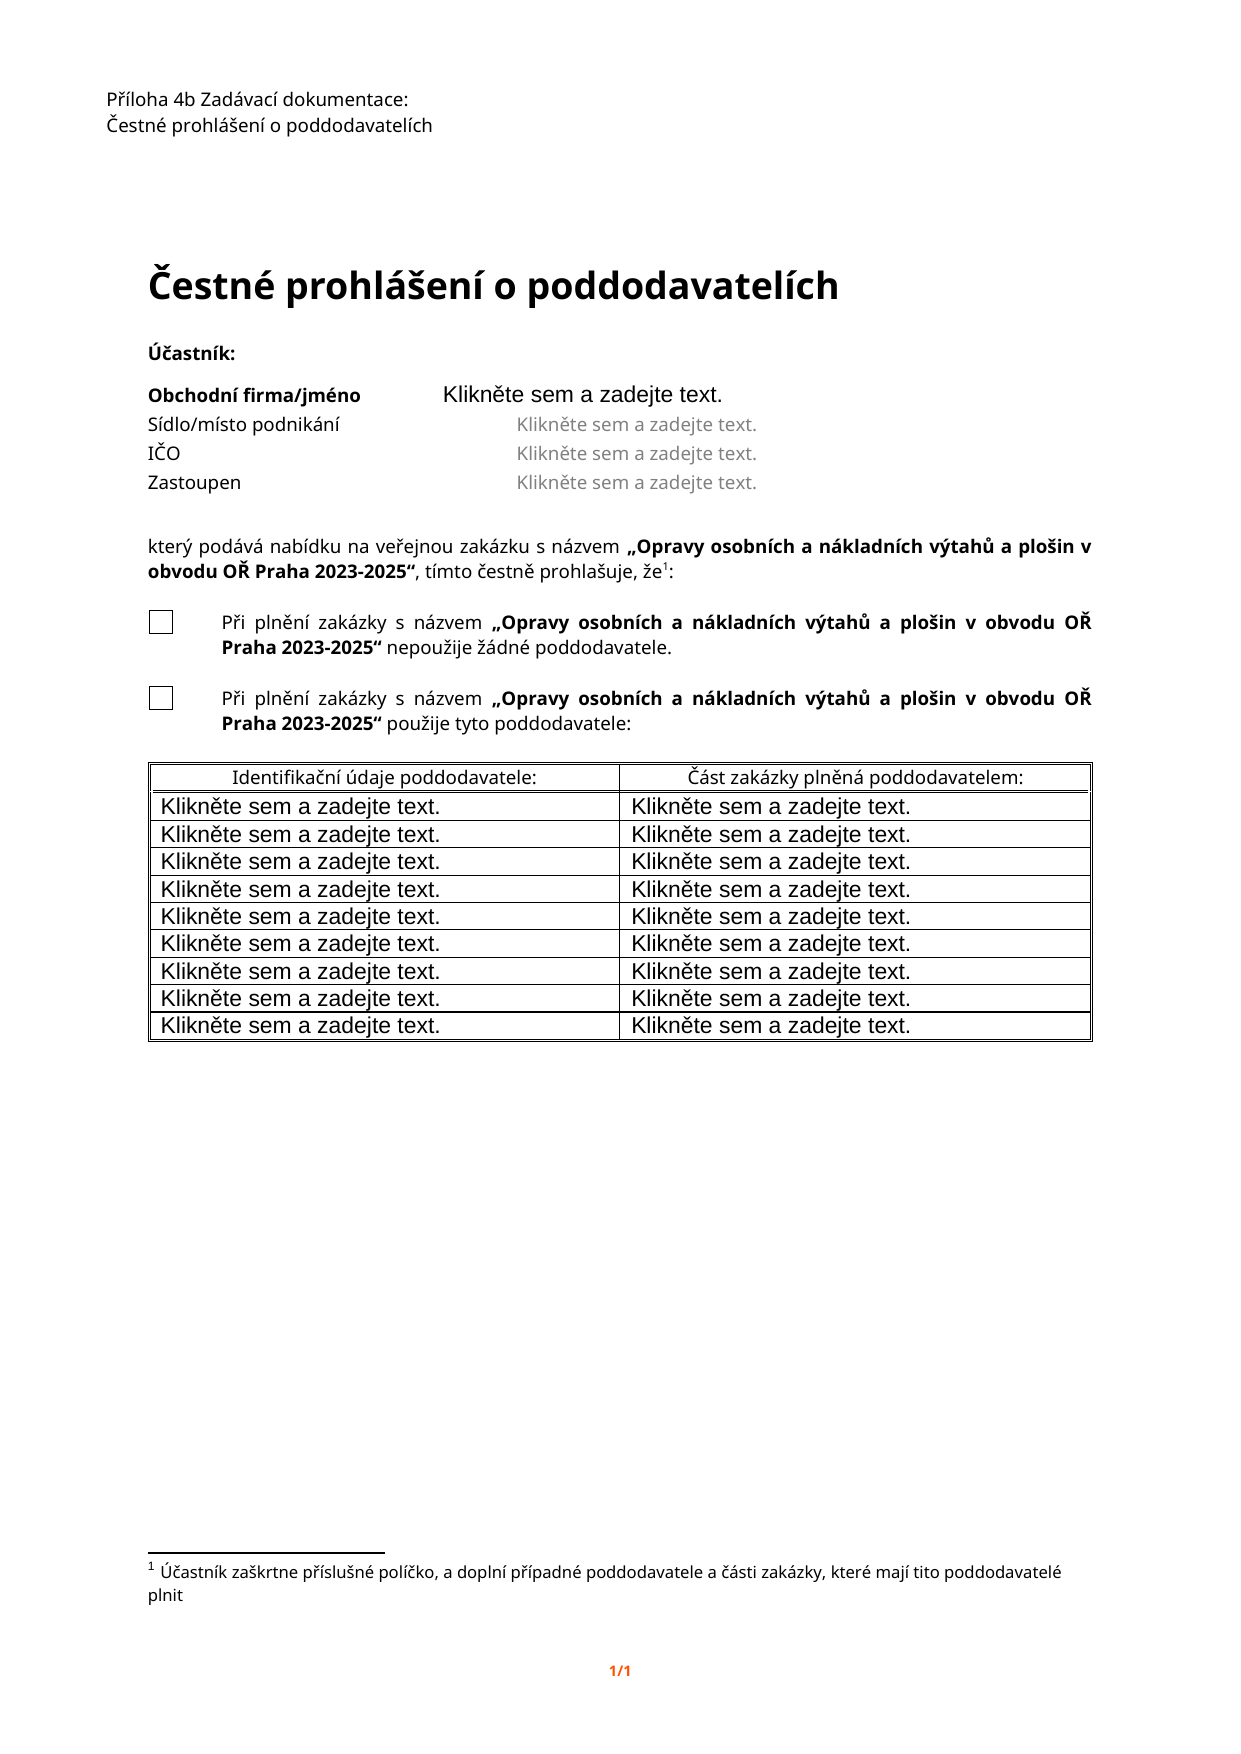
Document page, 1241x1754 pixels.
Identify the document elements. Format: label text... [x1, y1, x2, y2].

text Při plnění zakázky s názvem „Opravy osobních a nákladních výtahů a plošin v obvodu OŘ Praha 2023-2025“ použije tyto poddodavatele: [148, 685, 1093, 736]
text Zastoupen [148, 466, 1093, 495]
text Sídlo/místo podnikání [148, 408, 1093, 437]
text IČO [148, 437, 1093, 466]
text Při plnění zakázky s názvem „Opravy osobních a nákladních výtahů a plošin v obvodu OŘ Praha 2023-2025“ nepoužije žádné poddodavatele. [148, 609, 1093, 660]
title Čestné prohlášení o poddodavatelích [148, 259, 1093, 311]
text který podává nabídku na veřejnou zakázku s názvem „Opravy osobních a nákladních výtahů a plošin v obvodu OŘ Praha 2023-2025“, tímto čestně prohlašuje, že: [148, 533, 1093, 584]
table_header Identifikační údaje poddodavatele: [151, 765, 619, 790]
text Účastník: [148, 336, 1093, 367]
text Obchodní firma/jméno [148, 379, 1093, 408]
table_header Část zakázky plněná poddodavatelem: [620, 765, 1090, 790]
